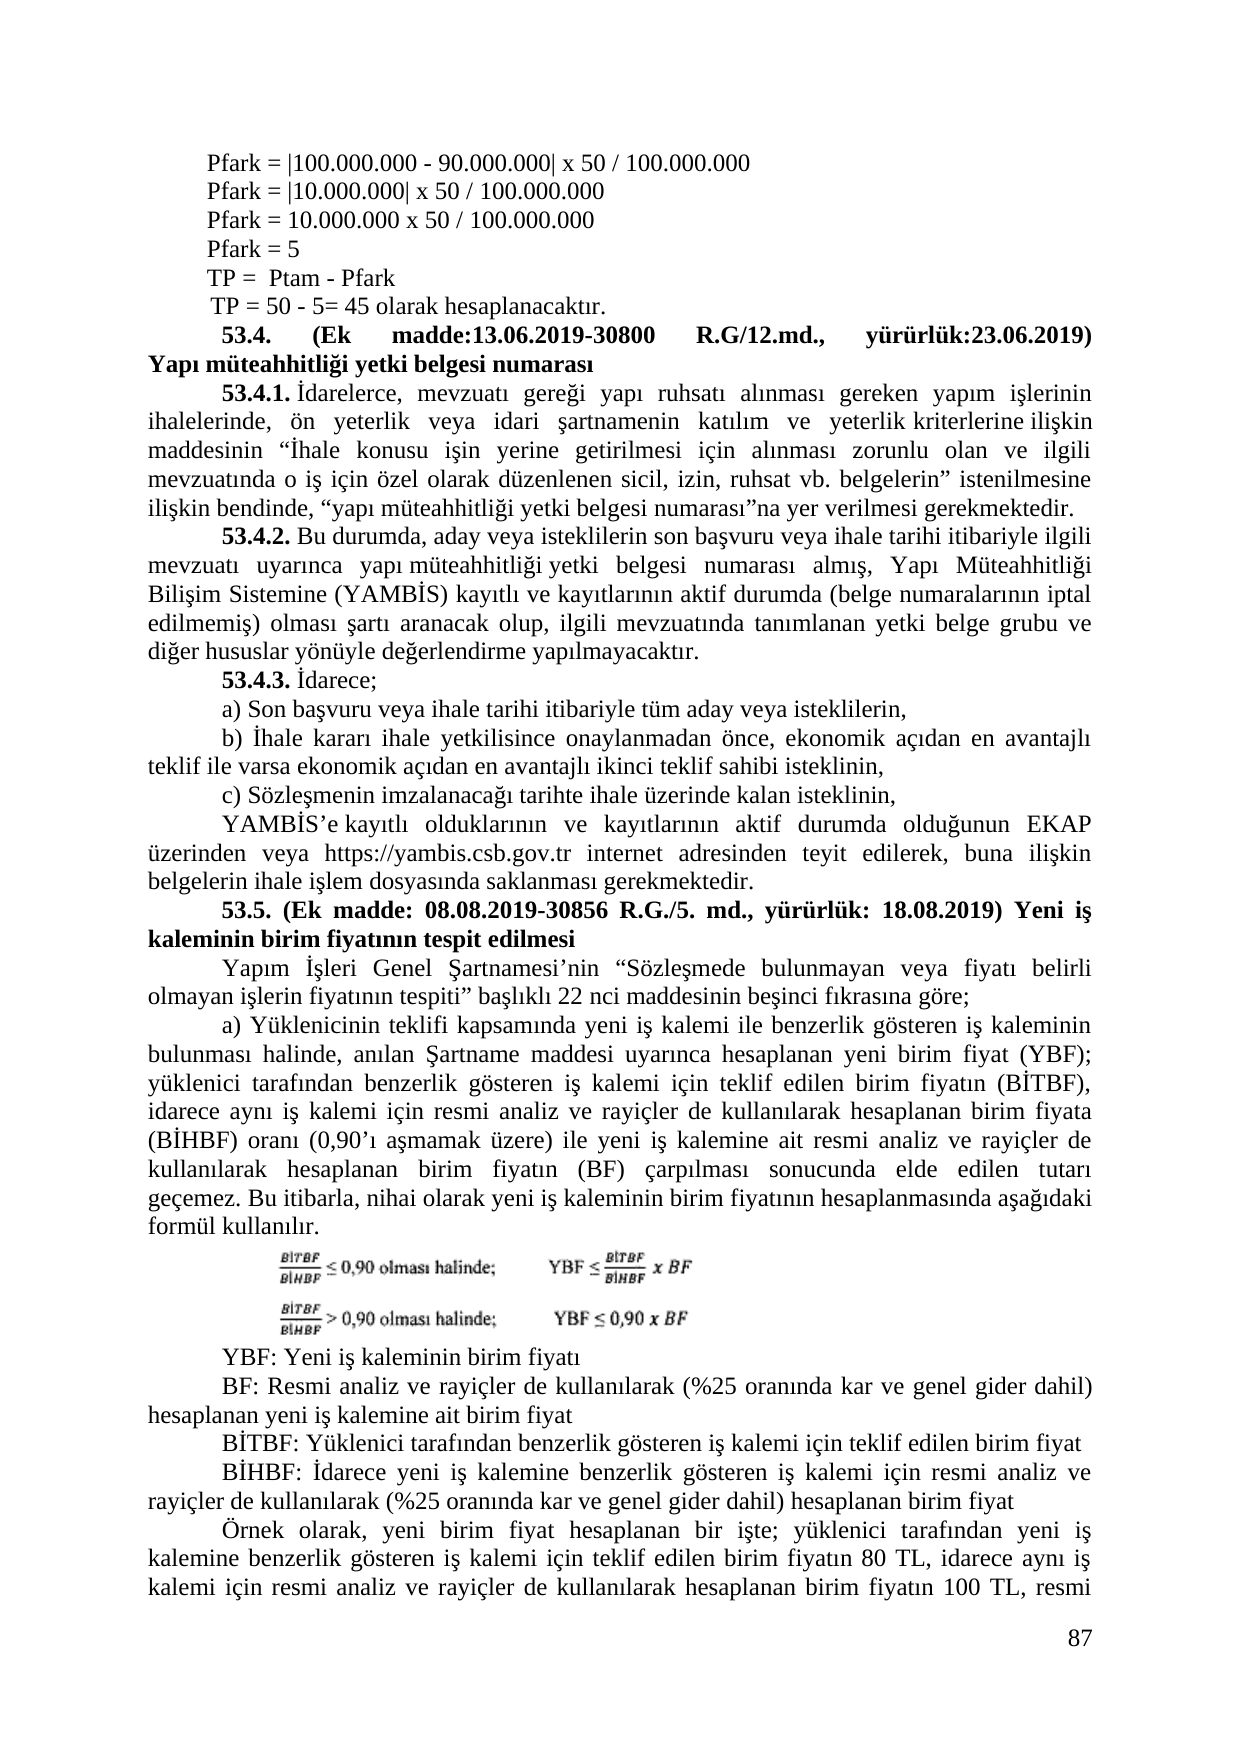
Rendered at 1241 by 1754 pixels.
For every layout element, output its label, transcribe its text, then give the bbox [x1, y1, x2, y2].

text Pfark = 10.000.000 x 50 / 100.000.000 [148, 205, 1092, 234]
text YAMBİS’e kayıtlı olduklarının ve kayıtlarının aktif durumda olduğunun EKAP üzerinden veya https://yambis.csb.gov.tr internet adresinden teyit edilerek, buna ilişkin belgelerin ihale işlem dosyasında saklanması gerekmektedir. [148, 809, 1092, 895]
text a) Son başvuru veya ihale tarihi itibariyle tüm aday veya isteklilerin, [148, 694, 1092, 723]
text Pfark = 5 [148, 234, 1092, 263]
text 53.4.1. İdarelerce, mevzuatı gereği yapı ruhsatı alınması gereken yapım işlerinin ihalelerinde, ön yeterlik veya idari şartnamenin katılım ve yeterlik kriterlerine ilişkin maddesinin “İhale konusu işin yerine getirilmesi için alınması zorunlu olan ve ilgili mevzuatında o iş için özel olarak düzenlenen sicil, izin, ruhsat vb. belgelerin” istenilmesine ilişkin bendinde, “yapı müteahhitliği yetki belgesi numarası”na yer verilmesi gerekmektedir. [148, 378, 1092, 521]
text 53.4.3. İdarece; [148, 665, 1092, 694]
text Yapım İşleri Genel Şartnamesi’nin “Sözleşmede bulunmayan veya fiyatı belirli olmayan işlerin fiyatının tespiti” başlıklı 22 nci maddesinin beşinci fıkrasına göre; [148, 953, 1092, 1010]
text TP = Ptam - Pfark [148, 263, 1092, 291]
text c) Sözleşmenin imzalanacağı tarihte ihale üzerinde kalan isteklinin, [148, 780, 1092, 809]
text YBF: Yeni iş kaleminin birim fiyatı [148, 1342, 1092, 1371]
text a) Yüklenicinin teklifi kapsamında yeni iş kalemi ile benzerlik gösteren iş kaleminin bulunması halinde, anılan Şartname maddesi uyarınca hesaplanan yeni birim fiyat (YBF); yüklenici tarafından benzerlik gösteren iş kalemi için teklif edilen birim fiyatın (BİTBF), idarece aynı iş kalemi için resmi analiz ve rayiçler de kullanılarak hesaplanan birim fiyata (BİHBF) oranı (0,90’ı aşmamak üzere) ile yeni iş kalemine ait resmi analiz ve rayiçler de kullanılarak hesaplanan birim fiyatın (BF) çarpılması sonucunda elde edilen tutarı geçemez. Bu itibarla, nihai olarak yeni iş kaleminin birim fiyatının hesaplanmasında aşağıdaki formül kullanılır. [148, 1010, 1092, 1240]
subtitle 53.4. (Ek madde:13.06.2019-30800 R.G/12.md., yürürlük:23.06.2019) Yapı müteahhitliği yetki belgesi numarası [148, 320, 1092, 378]
text Pfark = |10.000.000| x 50 / 100.000.000 [148, 176, 1092, 205]
text b) İhale kararı ihale yetkilisince onaylanmadan önce, ekonomik açıdan en avantajlı teklif ile varsa ekonomik açıdan en avantajlı ikinci teklif sahibi isteklinin, [148, 723, 1092, 780]
text Pfark = |100.000.000 - 90.000.000| x 50 / 100.000.000 [148, 148, 1092, 176]
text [148, 1515, 1092, 1601]
picture [221, 1240, 949, 1343]
text 53.4.2. Bu durumda, aday veya isteklilerin son başvuru veya ihale tarihi itibariyle ilgili mevzuatı uyarınca yapı müteahhitliği yetki belgesi numarası almış, Yapı Müteahhitliği Bilişim Sistemine (YAMBİS) kayıtlı ve kayıtlarının aktif durumda (belge numaralarının iptal edilmemiş) olması şartı aranacak olup, ilgili mevzuatında tanımlanan yetki belge grubu ve diğer hususlar yönüyle değerlendirme yapılmayacaktır. [148, 521, 1092, 665]
text BİTBF: Yüklenici tarafından benzerlik gösteren iş kalemi için teklif edilen birim fiyat [148, 1428, 1092, 1457]
text TP = 50 - 5= 45 olarak hesaplanacaktır. [148, 291, 1092, 320]
text BF: Resmi analiz ve rayiçler de kullanılarak (%25 oranında kar ve genel gider dahil) hesaplanan yeni iş kalemine ait birim fiyat [148, 1371, 1092, 1428]
subtitle 53.5. (Ek madde: 08.08.2019-30856 R.G./5. md., yürürlük: 18.08.2019) Yeni iş kaleminin birim fiyatının tespit edilmesi [148, 895, 1092, 953]
text BİHBF: İdarece yeni iş kalemine benzerlik gösteren iş kalemi için resmi analiz ve rayiçler de kullanılarak (%25 oranında kar ve genel gider dahil) hesaplanan birim fiyat [148, 1457, 1092, 1515]
